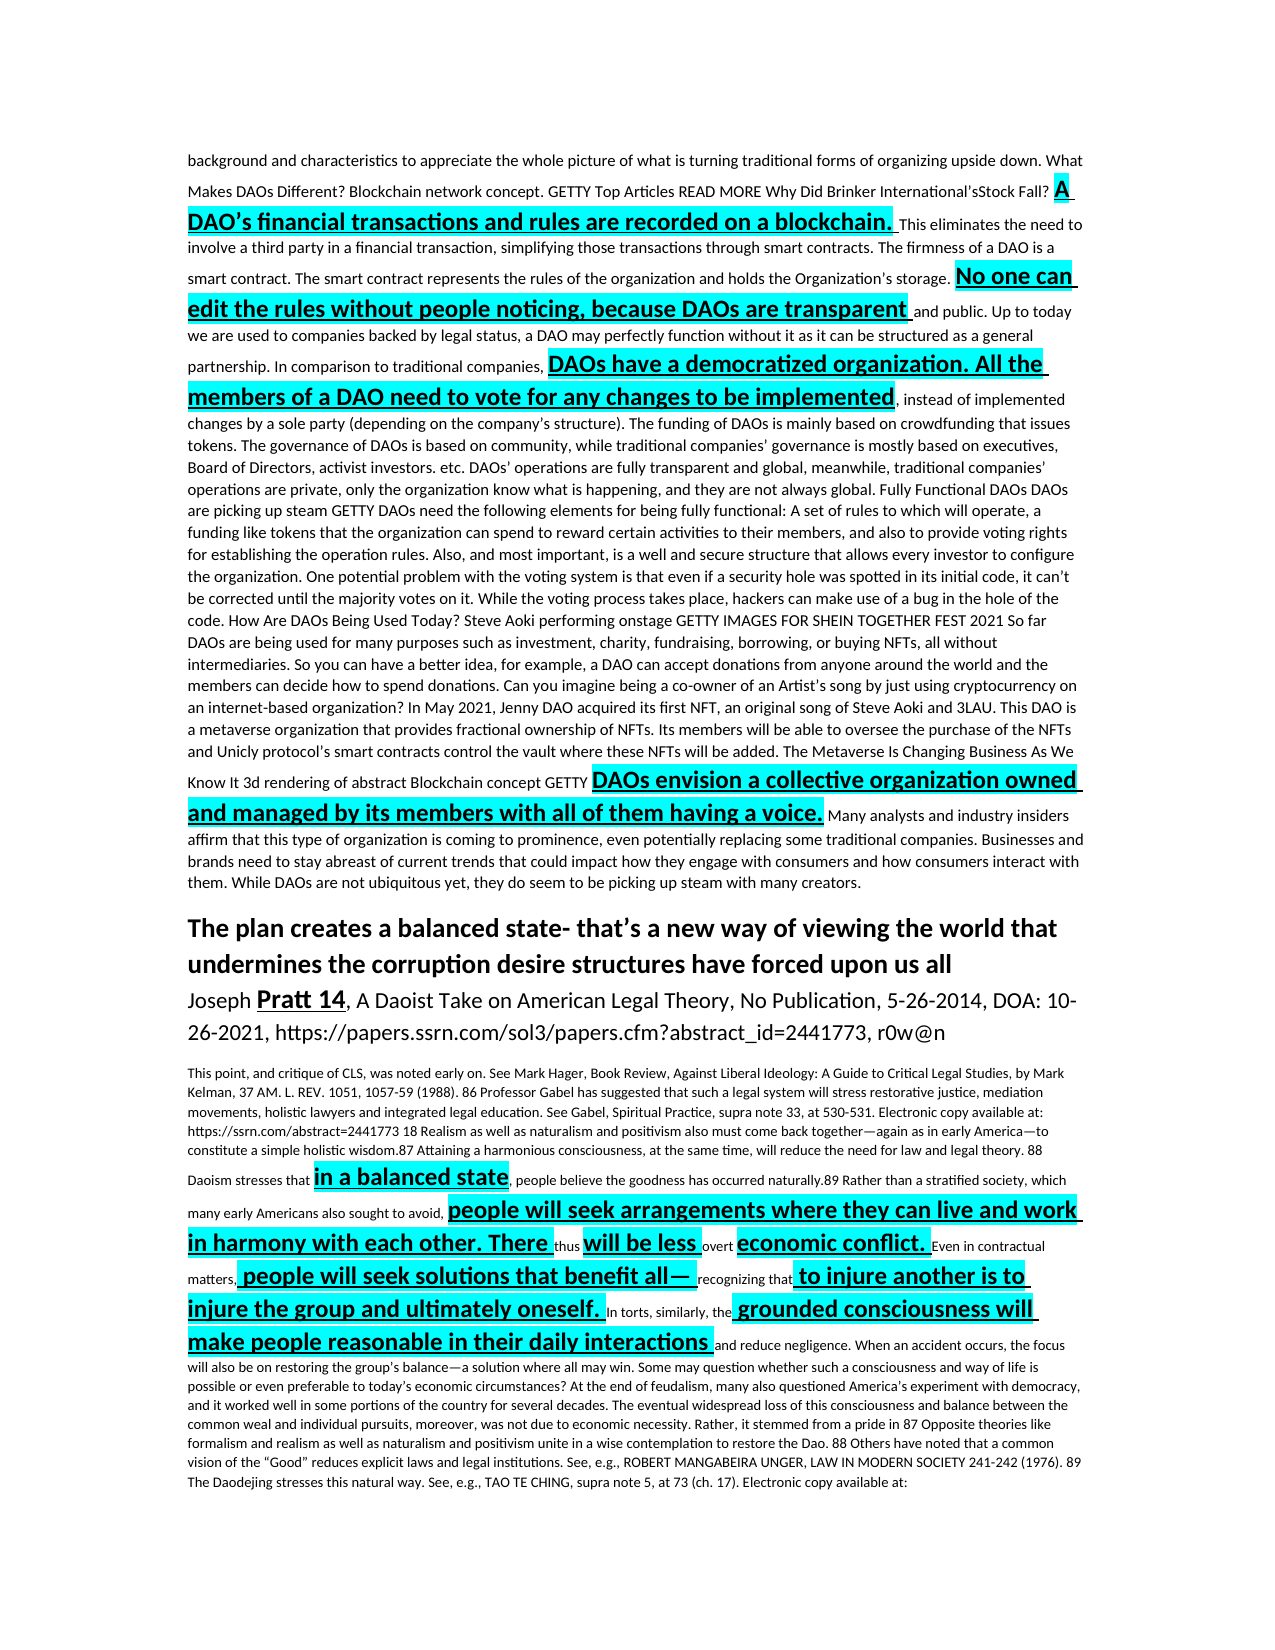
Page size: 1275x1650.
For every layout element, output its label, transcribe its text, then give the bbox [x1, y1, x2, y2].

subtitle The plan creates a balanced state- that’s a new way of viewing the world that undermines the corruption desire structures have forced upon us all [187, 911, 1087, 980]
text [187, 1064, 1087, 1491]
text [187, 150, 1087, 893]
text Joseph Pratt 14, A Daoist Take on American Legal Theory, No Publication, 5-26-2014, DOA: 10-26-2021, https://papers.ssrn.com/sol3/papers.cfm?abstract_id=2441773, r0w@n [187, 982, 1087, 1046]
